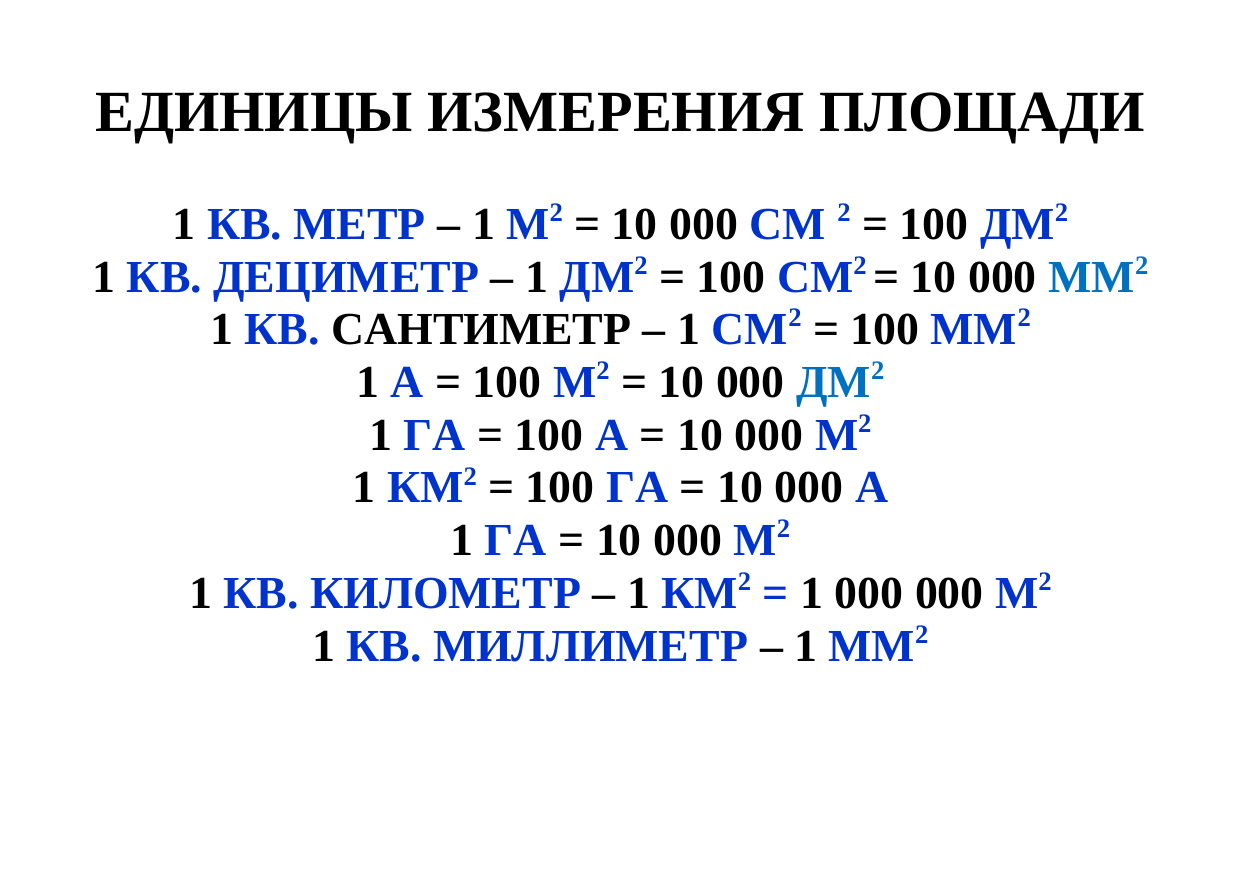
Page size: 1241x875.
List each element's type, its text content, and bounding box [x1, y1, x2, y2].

text 1 КВ. САНТИМЕТР – 1 СМ2 = 100 ММ2 [74, 302, 1166, 355]
text 1 А = 100 М2 = 10 000 ДМ2 [74, 355, 1166, 407]
text 1 ГА = 10 000 М2 [74, 513, 1166, 566]
text 1 КМ2 = 100 ГА = 10 000 А [74, 460, 1166, 513]
text 1 КВ. ДЕЦИМЕТР – 1 ДМ2 = 100 СМ2 = 10 000 ММ2 [74, 249, 1166, 302]
text 1 КВ. МИЛЛИМЕТР – 1 ММ2 [74, 618, 1166, 671]
text 1 КВ. КИЛОМЕТР – 1 КМ2 = 1 000 000 М2 [74, 566, 1166, 618]
text 1 ГА = 100 А = 10 000 М2 [74, 407, 1166, 460]
text 1 КВ. МЕТР – 1 М2 = 10 000 СМ 2 = 100 ДМ2 [74, 197, 1166, 249]
text ЕДИНИЦЫ ИЗМЕРЕНИЯ ПЛОЩАДИ [74, 77, 1166, 144]
